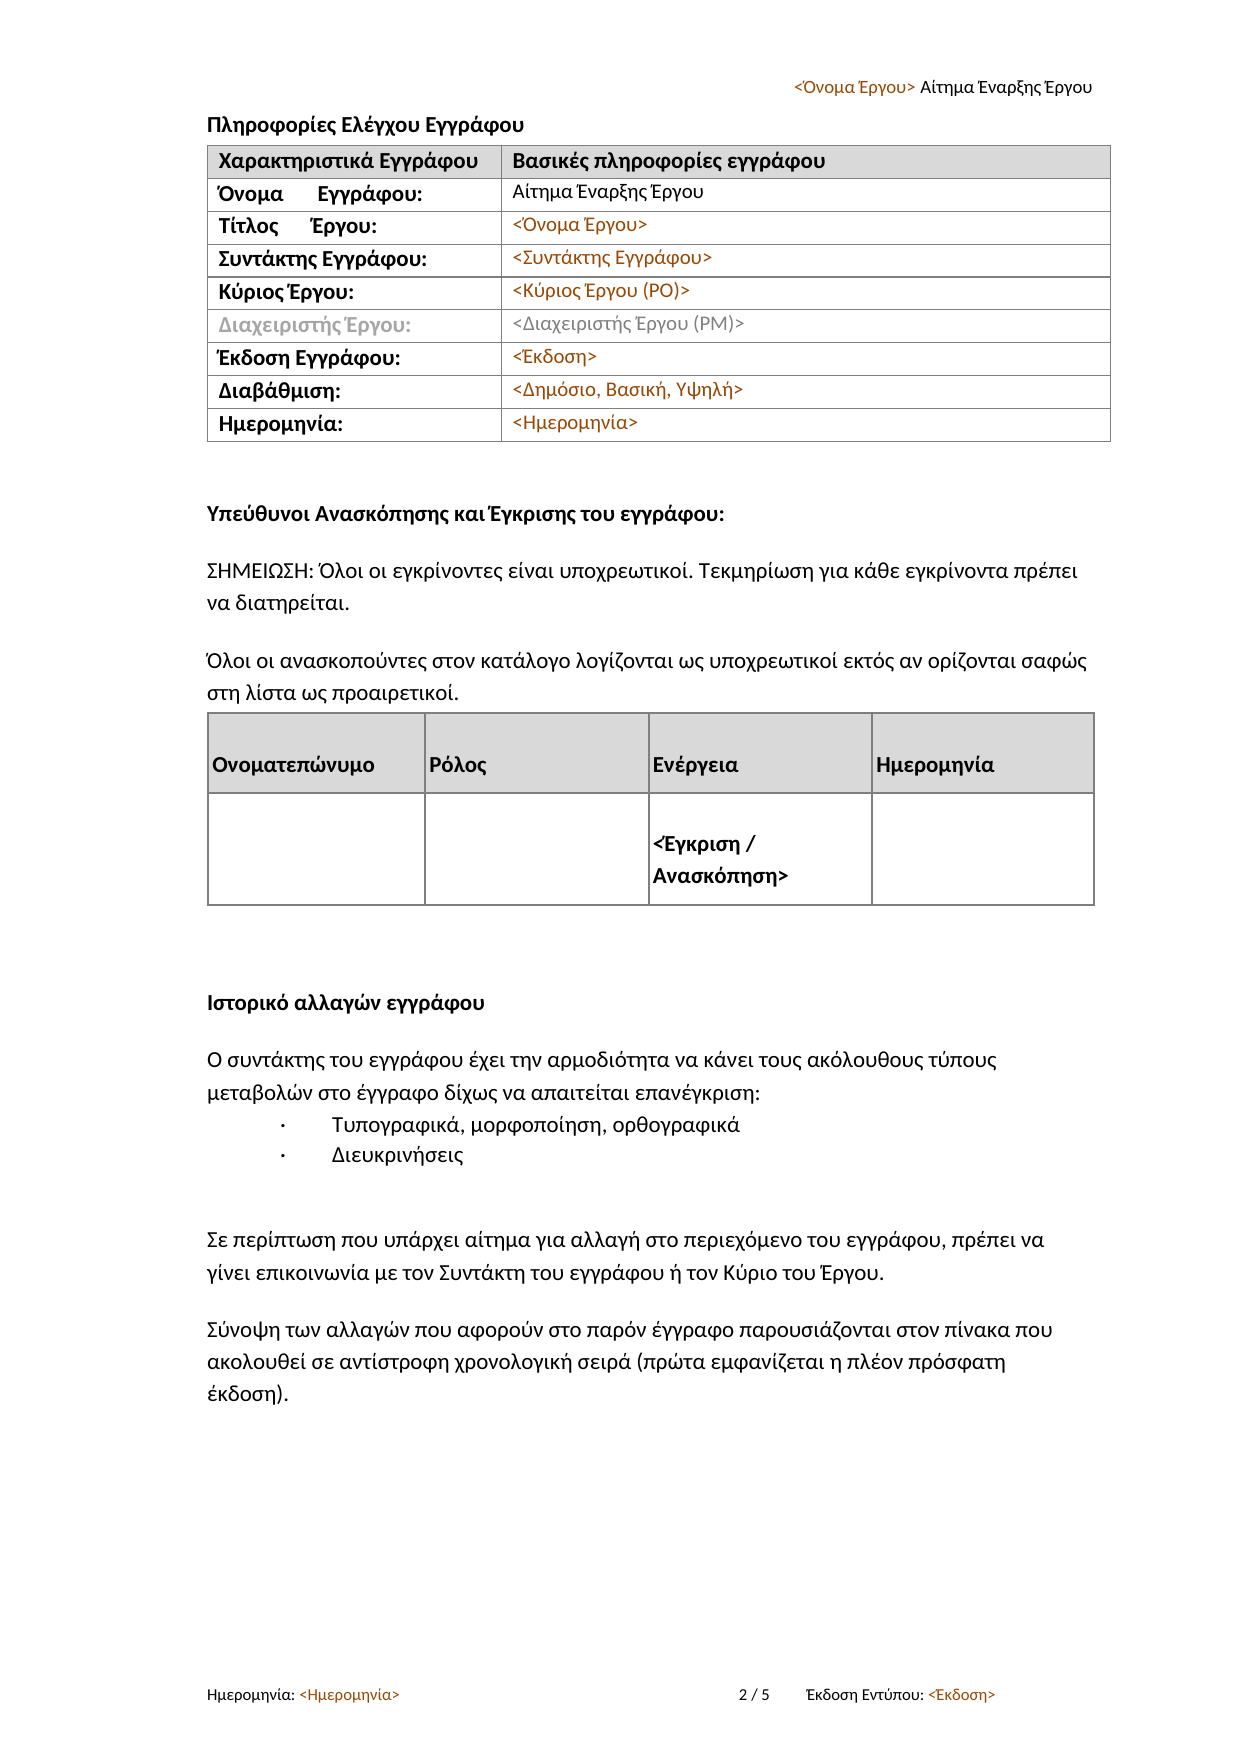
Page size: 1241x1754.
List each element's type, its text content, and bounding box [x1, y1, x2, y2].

table_cell <Δημόσιο, Βασική, Υψηλή> [502, 376, 1110, 408]
table_cell <Έκδοση> [502, 343, 1110, 375]
table_cell <Συντάκτης Εγγράφου> [502, 245, 1110, 276]
text Πληροφορίες Ελέγχου Εγγράφου [207, 110, 1092, 138]
table_cell Αίτημα Έναρξης Έργου [502, 179, 1110, 211]
table_cell <Διαχειριστής Έργου (PM)> [502, 310, 1110, 342]
table_cell Έκδοση Εγγράφου: [208, 343, 501, 375]
table_cell Διαχειριστής Έργου: [208, 310, 501, 342]
table_cell Συντάκτης Εγγράφου: [208, 245, 501, 276]
table_cell <Κύριος Έργου (PO)> [502, 278, 1110, 309]
table_header Χαρακτηριστικά Εγγράφου [208, 146, 501, 178]
table_cell <Όνομα Έργου> [502, 212, 1110, 243]
table_cell <Ημερομηνία> [502, 409, 1110, 441]
table_cell Ημερομηνία: [208, 409, 501, 441]
table_cell Εγγράφου: [208, 179, 501, 211]
table_cell Διαβάθμιση: [208, 376, 501, 408]
table_header [502, 146, 1110, 178]
table_cell Κύριος Έργου: [208, 278, 501, 309]
table_cell Έργου: [208, 212, 501, 243]
